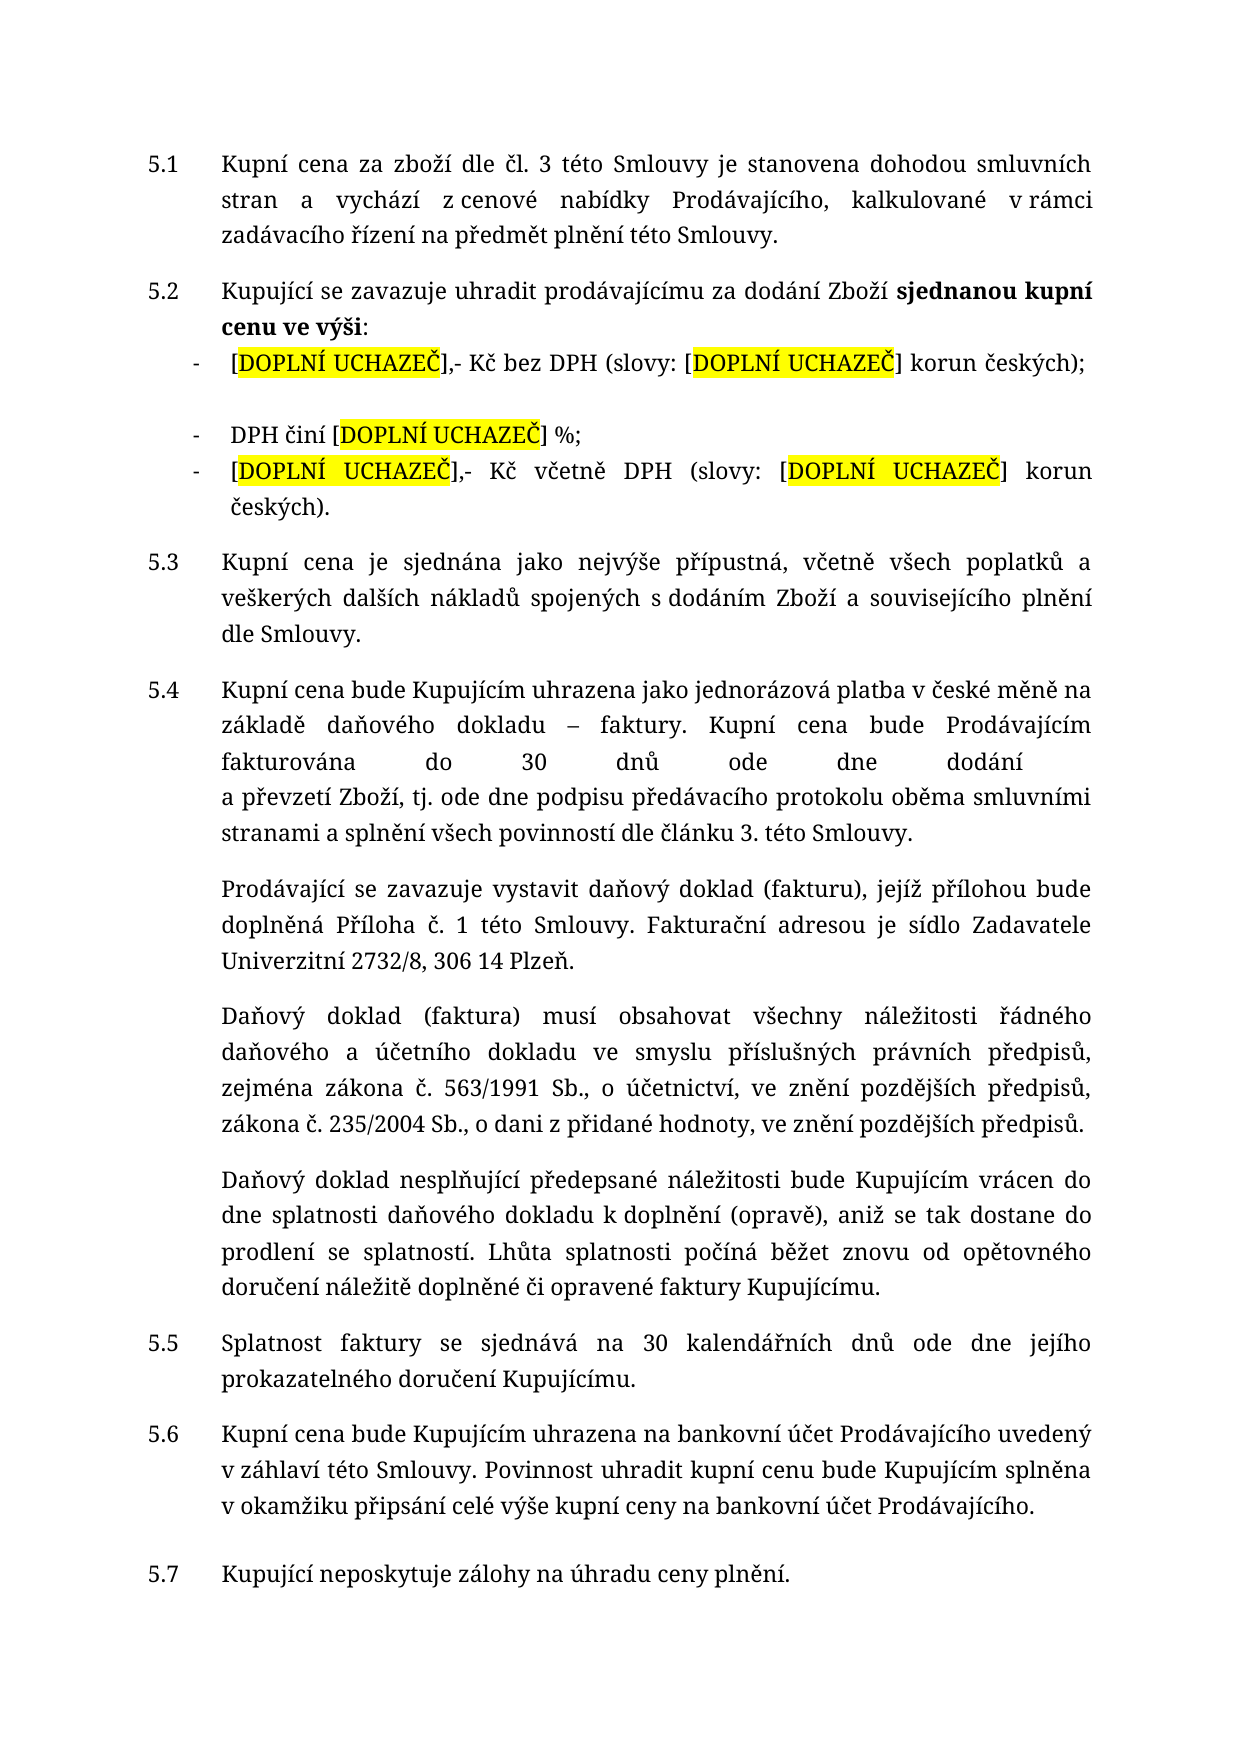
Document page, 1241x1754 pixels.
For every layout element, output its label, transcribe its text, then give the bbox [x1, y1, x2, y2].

text 5.7 Kupující neposkytuje zálohy na úhradu ceny plnění. [148, 1558, 1093, 1589]
text Prodávající se zavazuje vystavit daňový doklad (fakturu), jejíž přílohou bude doplněná Příloha č. 1 této Smlouvy. Fakturační adresou je sídlo Zadavatele Univerzitní 2732/8, 306 14 Plzeň. [221, 873, 1093, 976]
text 5.2 Kupující se zavazuje uhradit prodávajícímu za dodání Zboží sjednanou kupní cenu ve výši: [148, 275, 1093, 342]
text 5.6 Kupní cena bude Kupujícím uhrazena na bankovní účet Prodávajícího uvedený v záhlaví této Smlouvy. Povinnost uhradit kupní cenu bude Kupujícím splněna v okamžiku připsání celé výše kupní ceny na bankovní účet Prodávajícího. [148, 1418, 1093, 1521]
text Daňový doklad (faktura) musí obsahovat všechny náležitosti řádného daňového a účetního dokladu ve smyslu příslušných právních předpisů, zejména zákona č. 563/1991 Sb., o účetnictví, ve znění pozdějších předpisů, zákona č. 235/2004 Sb., o dani z přidané hodnoty, ve znění pozdějších předpisů. [221, 1000, 1093, 1139]
list DPH činí [DOPLNÍ UCHAZEČ] %; [540, 419, 1093, 450]
text 5.3 Kupní cena je sjednána jako nejvýše přípustná, včetně všech poplatků a veškerých dalších nákladů spojených s dodáním Zboží a souvisejícího plnění dle Smlouvy. [148, 546, 1093, 649]
list [DOPLNÍ UCHAZEČ],- Kč včetně DPH (slovy: [DOPLNÍ UCHAZEČ] korun českých). [193, 455, 1093, 522]
text 5.4 Kupní cena bude Kupujícím uhrazena jako jednorázová platba v české měně na základě daňového dokladu – faktury. Kupní cena bude Prodávajícím fakturována do 30 dnů ode dne dodání a převzetí Zboží, tj. ode dne podpisu předávacího protokolu oběma smluvními stranami a splnění všech povinností dle článku 3. této Smlouvy. [148, 673, 1093, 848]
list [DOPLNÍ UCHAZEČ],- Kč bez DPH (slovy: [DOPLNÍ UCHAZEČ] korun českých); [193, 347, 1093, 414]
text 5.1 Kupní cena za zboží dle čl. 3 této Smlouvy je stanovena dohodou smluvních stran a vychází z cenové nabídky Prodávajícího, kalkulované v rámci zadávacího řízení na předmět plnění této Smlouvy. [148, 148, 1093, 251]
text 5.5 Splatnost faktury se sjednává na 30 kalendářních dnů ode dne jejího prokazatelného doručení Kupujícímu. [148, 1327, 1093, 1394]
text Daňový doklad nesplňující předepsané náležitosti bude Kupujícím vrácen do dne splatnosti daňového dokladu k doplnění (opravě), aniž se tak dostane do prodlení se splatností. Lhůta splatnosti počíná běžet znovu od opětovného doručení náležitě doplněné či opravené faktury Kupujícímu. [221, 1163, 1093, 1303]
list DPH činí [DOPLNÍ UCHAZEČ] %; [193, 419, 340, 450]
